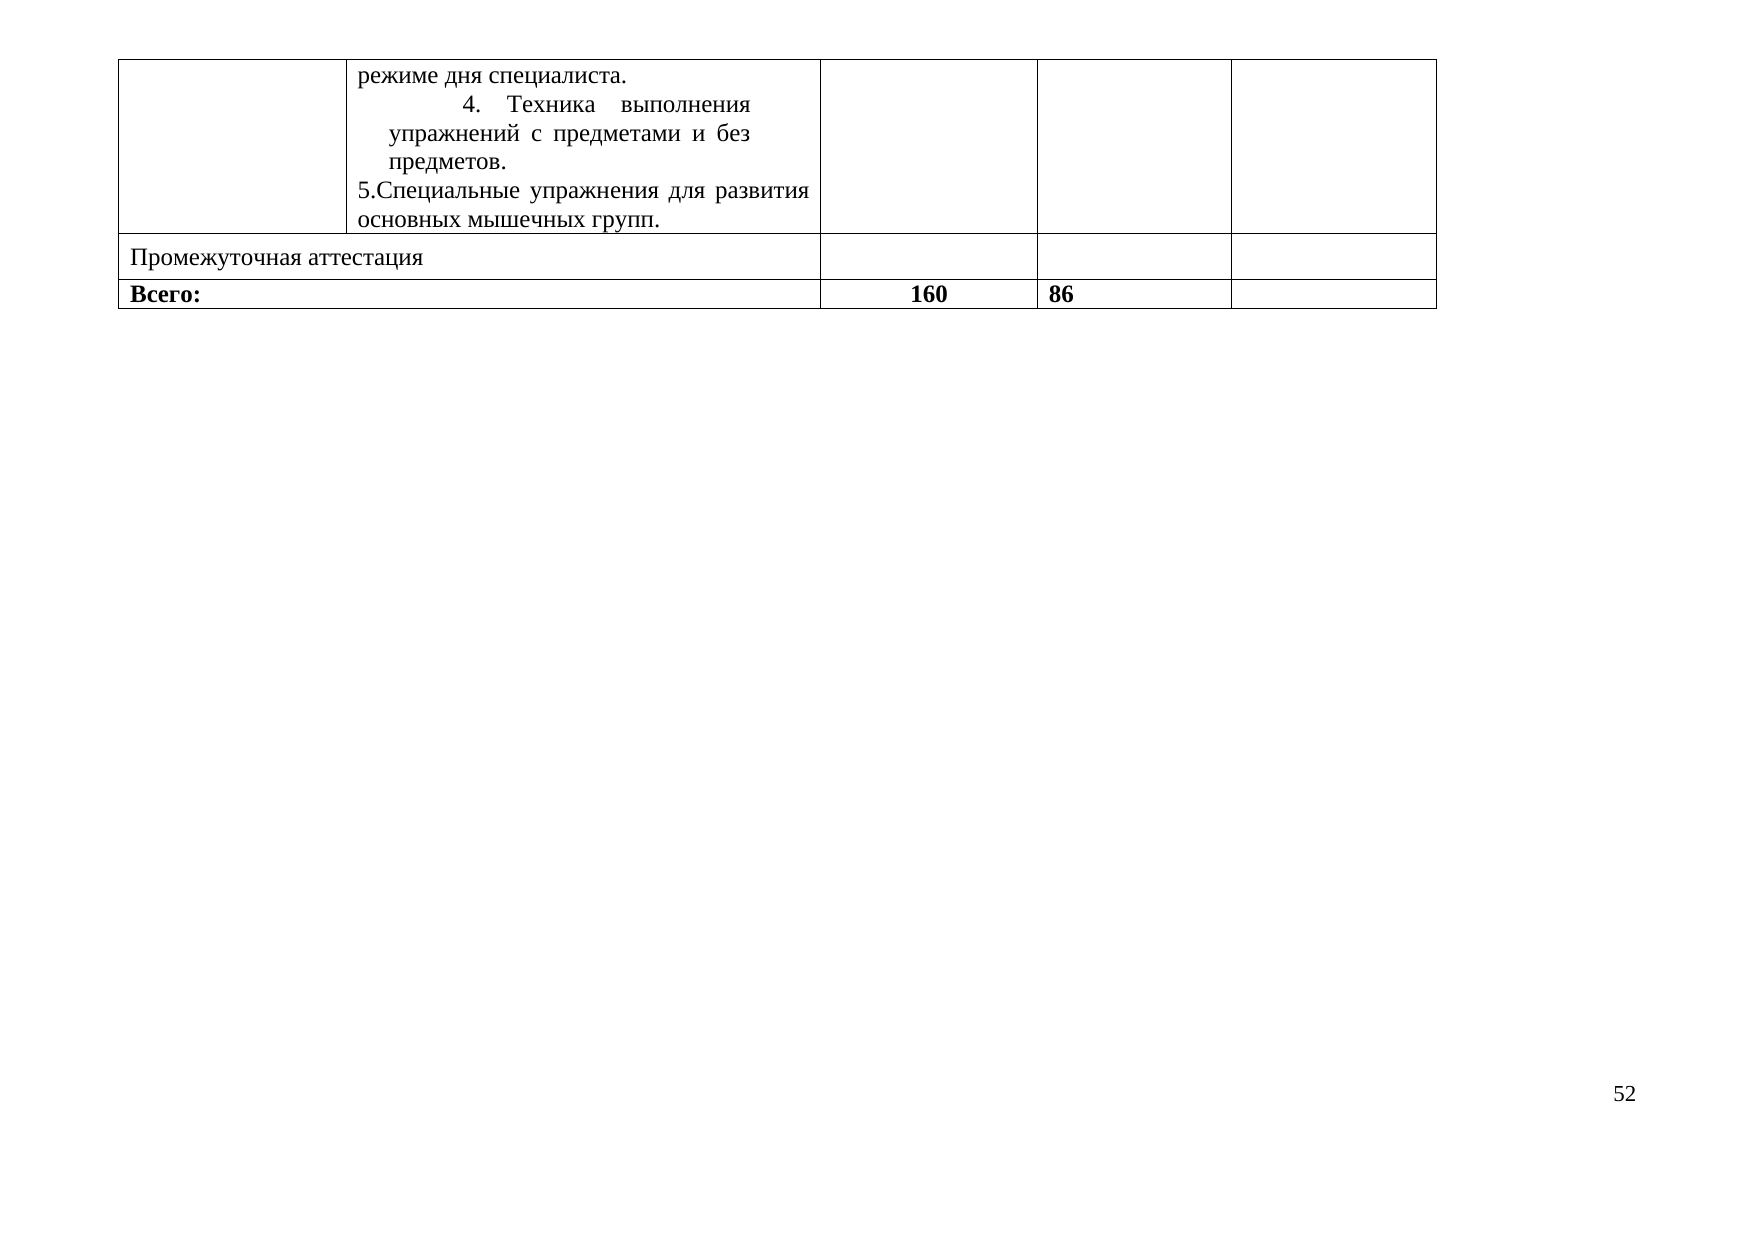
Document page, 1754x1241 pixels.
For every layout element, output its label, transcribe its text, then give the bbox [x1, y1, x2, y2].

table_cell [347, 60, 820, 233]
table_cell [821, 234, 1037, 278]
table_cell [1232, 280, 1436, 308]
table_cell Промежуточная аттестация [119, 234, 820, 278]
table_cell [1232, 234, 1436, 278]
table_cell [1038, 60, 1231, 233]
table_cell 160 [821, 280, 1037, 308]
table_cell [1038, 234, 1231, 278]
table_cell 86 [1038, 280, 1231, 308]
table_cell Всего: [119, 280, 820, 308]
